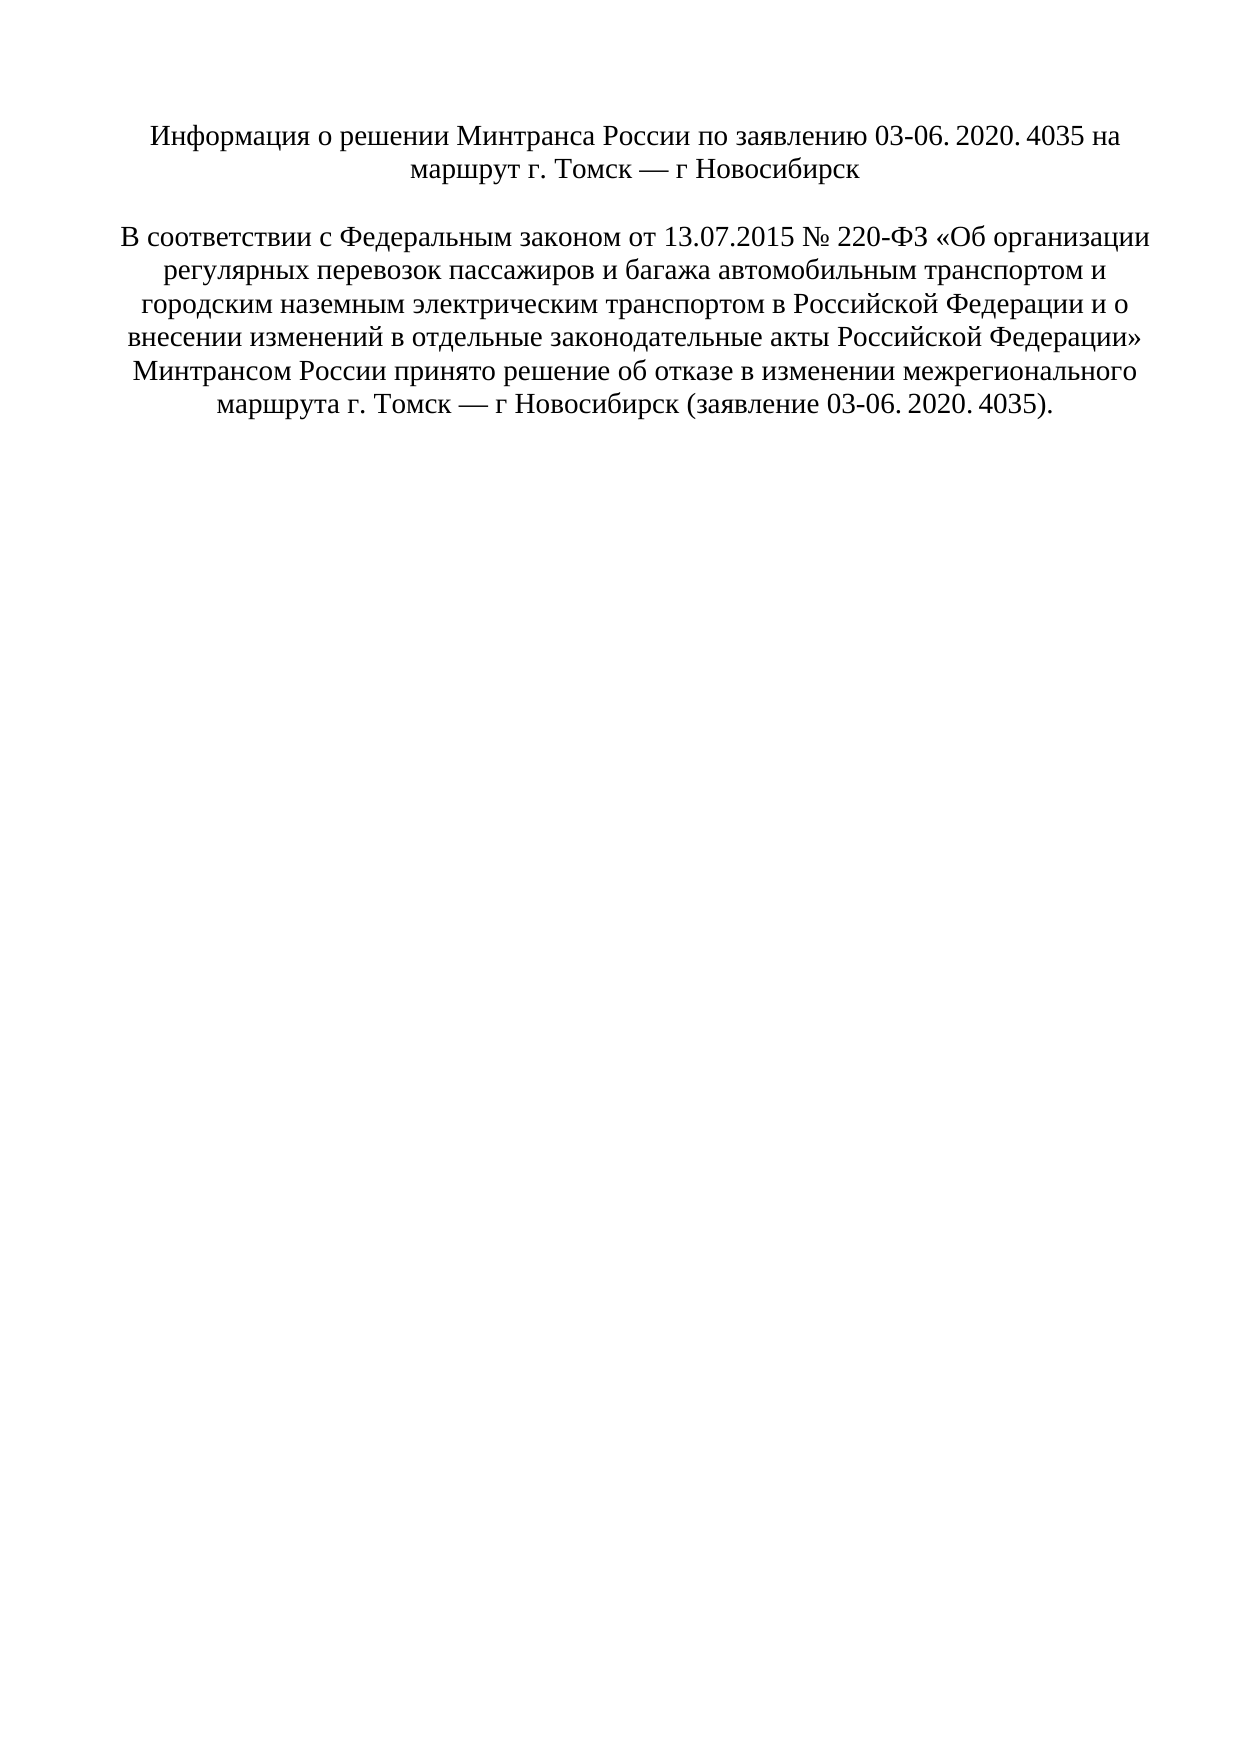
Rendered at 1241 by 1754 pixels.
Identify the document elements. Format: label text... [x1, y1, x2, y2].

text В соответствии с Федеральным законом от 13.07.2015 № 220-ФЗ «Об организации регулярных перевозок пассажиров и багажа автомобильным транспортом и городским наземным электрическим транспортом в Российской Федерации и о внесении изменений в отдельные законодательные акты Российской Федерации» Минтрансом России принято решение об отказе в изменении межрегионального маршрута г. Томск — г Новосибирск (заявление 03-06. 2020. 4035). [118, 219, 1152, 420]
text Информация о решении Минтранса России по заявлению 03-06. 2020. 4035 на маршрут г. Томск — г Новосибирск [118, 118, 1152, 185]
